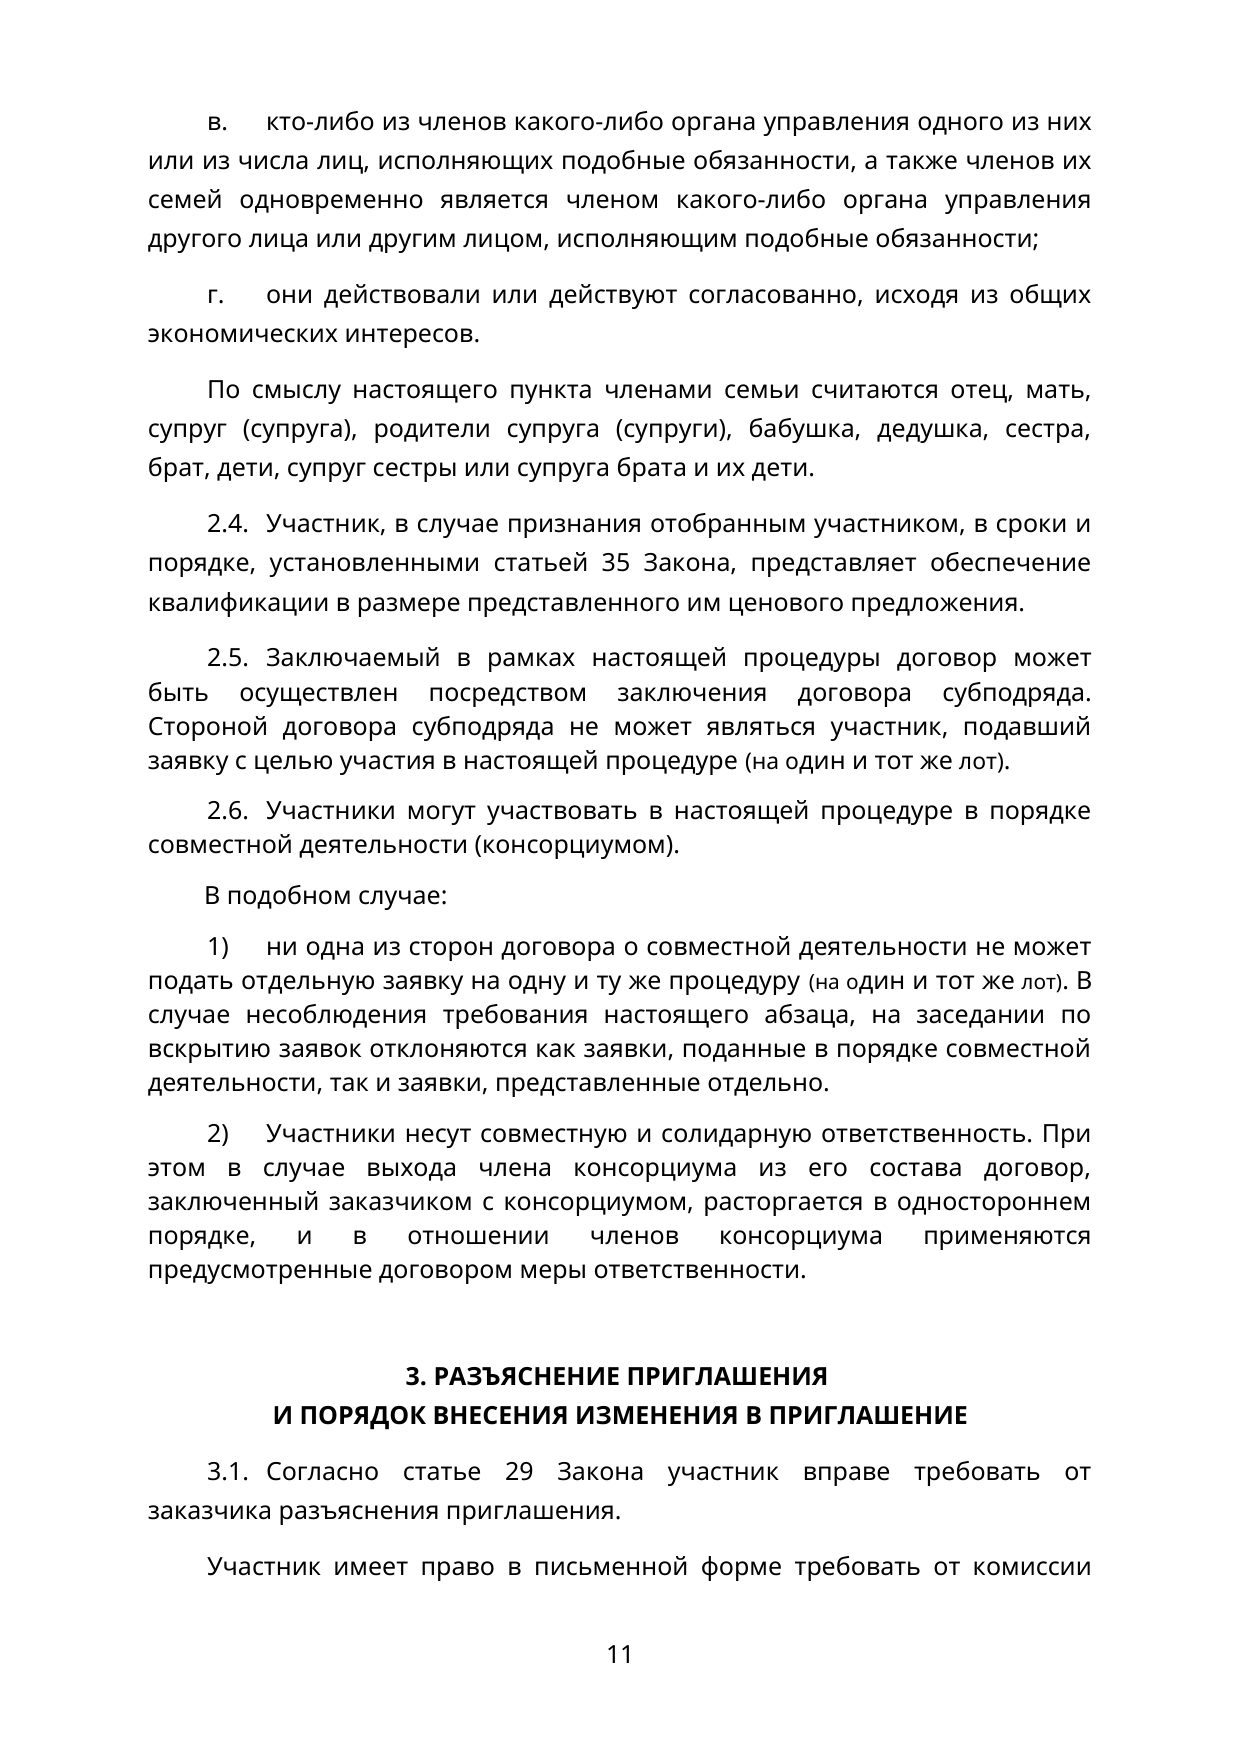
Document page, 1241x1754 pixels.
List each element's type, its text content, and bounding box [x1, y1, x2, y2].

text В подобном случае: [148, 878, 1092, 912]
text 2.5. Заключаемый в рамках настоящей процедуры договор может быть осуществлен посредством заключения договора субподряда. Стороной договора субподряда не может являться участник, подавший заявку с целью участия в настоящей процедуре (на один и тот же лот). [148, 640, 1092, 776]
text 2.6. Участники могут участвовать в настоящей процедуре в порядке совместной деятельности (консорциумом). [148, 793, 1092, 861]
text 2) Участники несут совместную и солидарную ответственность. При этом в случае выхода члена консорциума из его состава договор, заключенный заказчиком с консорциумом, расторгается в одностороннем порядке, и в отношении членов консорциума применяются предусмотренные договором меры ответственности. [148, 1116, 1092, 1286]
text г. они действовали или действуют согласованно, исходя из общих экономических интересов. [148, 277, 1092, 350]
text в. кто-либо из членов какого-либо органа управления одного из них или из числа лиц, исполняющих подобные обязанности, а также членов их семей одновременно является членом какого-либо органа управления другого лица или другим лицом, исполняющим подобные обязанности; [148, 103, 1092, 255]
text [148, 1548, 1092, 1582]
text По смыслу настоящего пункта членами семьи считаются отец, мать, супруг (супруга), родители супруга (супруги), бабушка, дедушка, сестра, брат, дети, супруг сестры или супруга брата и их дети. [148, 372, 1092, 484]
text 3. РАЗЪЯСНЕНИЕ ПРИГЛАШЕНИЯ И ПОРЯДОК ВНЕСЕНИЯ ИЗМЕНЕНИЯ В ПРИГЛАШЕНИЕ [148, 1358, 1092, 1432]
text 1) ни одна из сторон договора о совместной деятельности не может подать отдельную заявку на одну и ту же процедуру (на один и тот же лот). В случае несоблюдения требования настоящего абзаца, на заседании по вскрытию заявок отклоняются как заявки, поданные в порядке совместной деятельности, так и заявки, представленные отдельно. [148, 928, 1092, 1099]
text 2.4. Участник, в случае признания отобранным участником, в сроки и порядке, установленными статьей 35 Закона, представляет обеспечение квалификации в размере представленного им ценового предложения. [148, 506, 1092, 618]
text 3.1. Согласно статье 29 Закона участник вправе требовать от заказчика разъяснения приглашения. [148, 1453, 1092, 1527]
